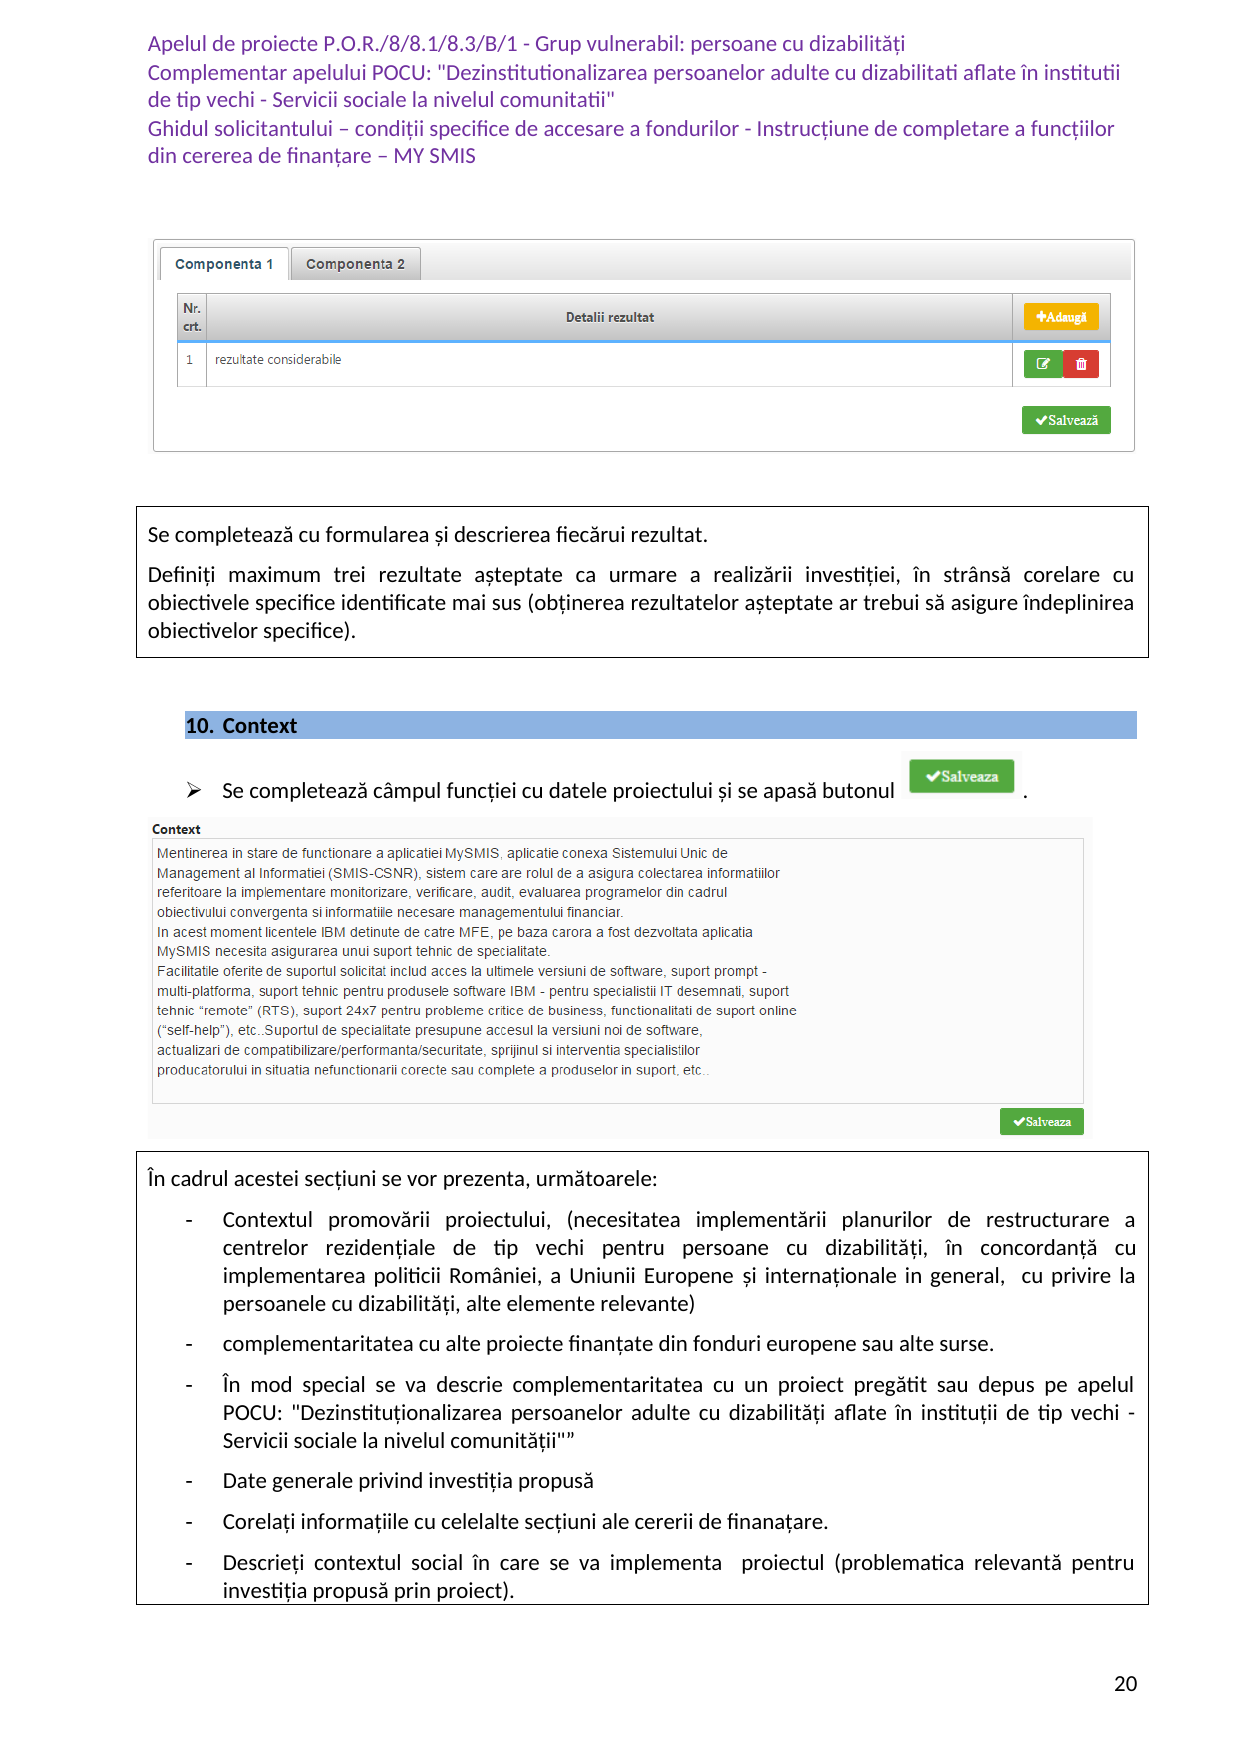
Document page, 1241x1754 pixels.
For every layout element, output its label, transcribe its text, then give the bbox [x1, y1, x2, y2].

picture [147, 238, 1137, 454]
table_header Se completează cu formularea și descrierea fiecărui rezultat. Definiți maximum trei rezultate așteptate ca urmare a realizării investiției, în strânsă corelare cu obiectivele specifice identificate mai sus (obținerea rezultatelor așteptate ar trebui să asigure îndeplinirea obiectivelor specifice). [137, 507, 1148, 657]
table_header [137, 1152, 1148, 1604]
picture [147, 817, 1093, 1139]
list Se completează câmpul funcției cu datele proiectului și se apasă butonul . [185, 751, 1137, 805]
picture [901, 751, 1023, 799]
list Context [185, 711, 1137, 739]
